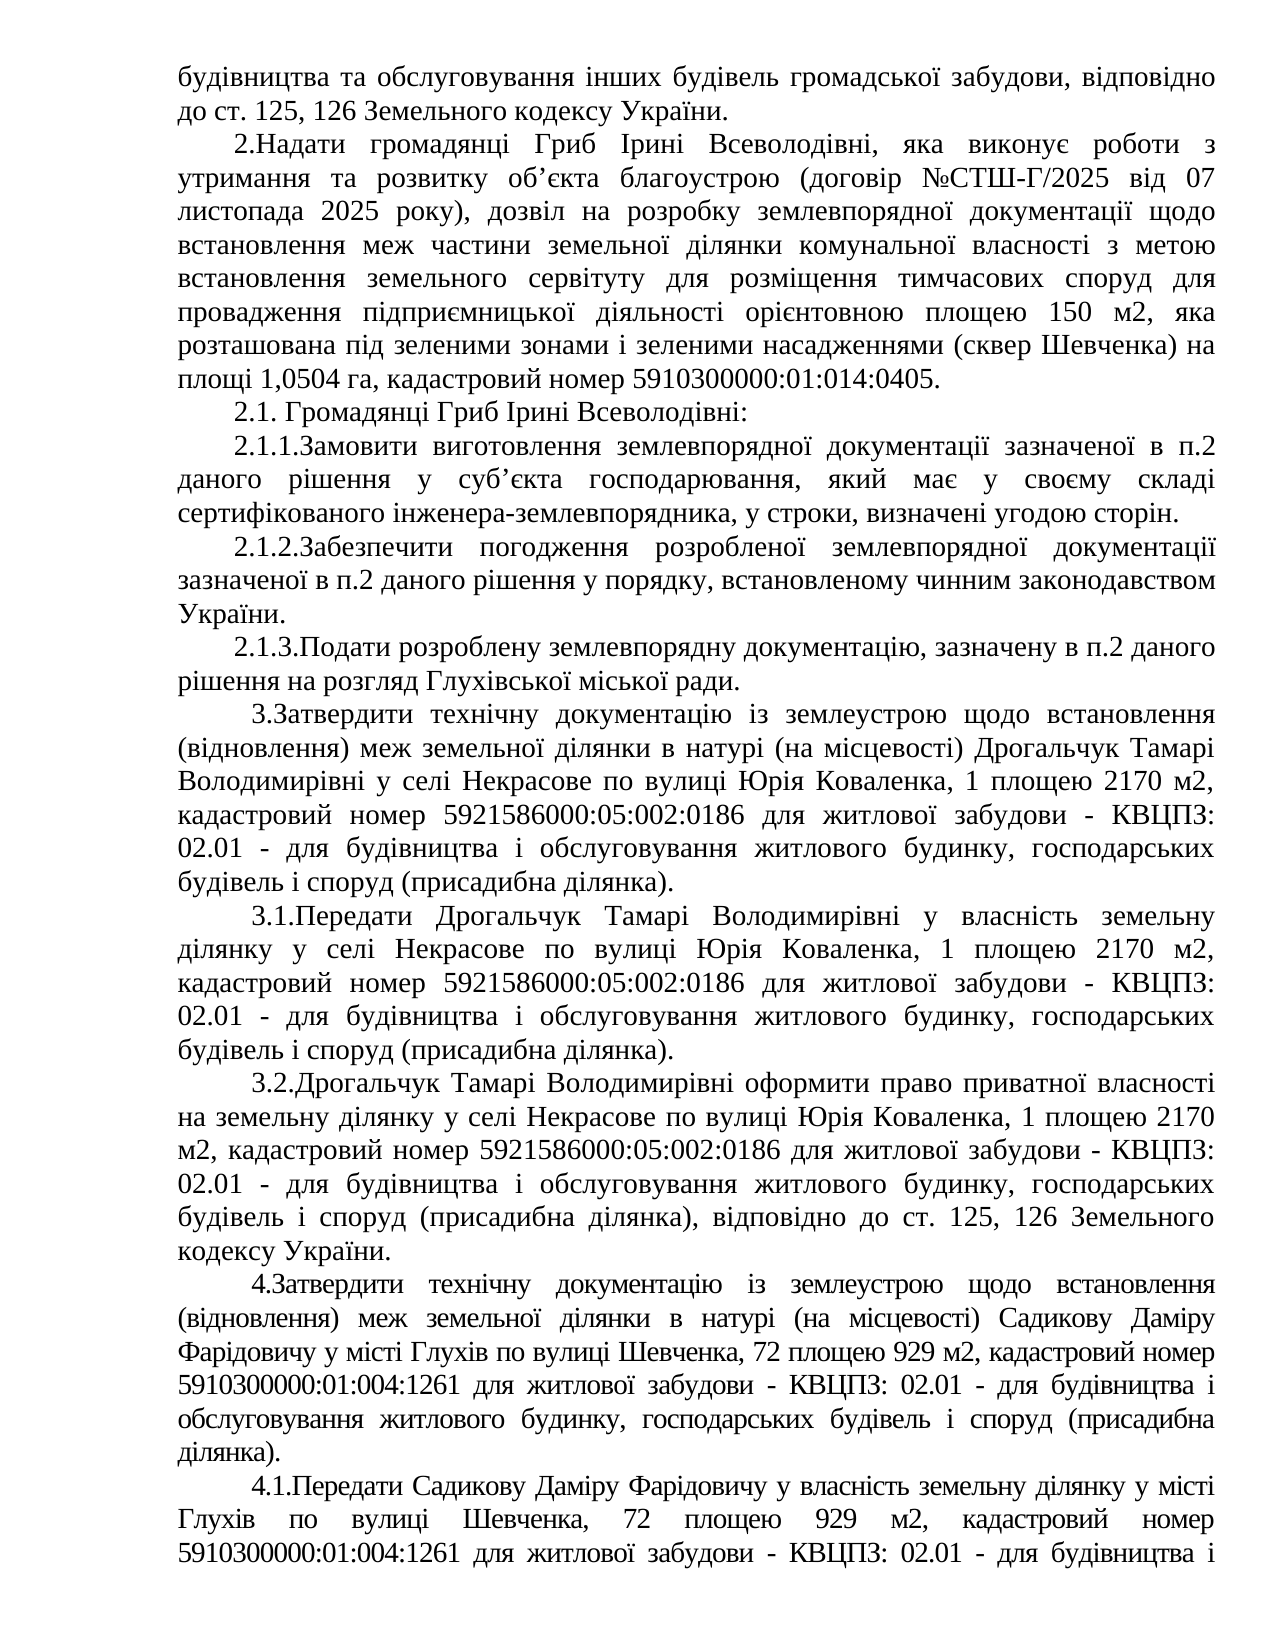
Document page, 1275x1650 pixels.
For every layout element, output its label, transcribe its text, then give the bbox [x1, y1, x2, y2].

text 3.2.Дрогальчук Тамарі Володимирівні оформити право приватної власності на земельну ділянку у селі Некрасове по вулиці Юрія Коваленка, 1 площею 2170 м2, кадастровий номер 5921586000:05:002:0186 для житлової забудови - КВЦПЗ: 02.01 - для будівництва і обслуговування житлового будинку, господарських будівель і споруд (присадибна ділянка), відповідно до ст. 125, 126 Земельного кодексу України. [177, 1065, 1216, 1267]
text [177, 59, 1217, 126]
text 4.Затвердити технічну документацію із землеустрою щодо встановлення (відновлення) меж земельної ділянки в натурі (на місцевості) Садикову Даміру Фарідовичу у місті Глухів по вулиці Шевченка, 72 площею 929 м2, кадастровий номер 5910300000:01:004:1261 для житлової забудови - КВЦПЗ: 02.01 - для будівництва і обслуговування житлового будинку, господарських будівель і споруд (присадибна ділянка). [177, 1267, 1216, 1468]
text 2.1.1.Замовити виготовлення землевпорядної документації зазначеної в п.2 даного рішення у суб’єкта господарювання, який має у своєму складі сертифікованого інженера-землевпорядника, у строки, визначені угодою сторін. [177, 428, 1217, 529]
text 3.1.Передати Дрогальчук Тамарі Володимирівні у власність земельну ділянку у селі Некрасове по вулиці Юрія Коваленка, 1 площею 2170 м2, кадастровий номер 5921586000:05:002:0186 для житлової забудови - КВЦПЗ: 02.01 - для будівництва і обслуговування житлового будинку, господарських будівель і споруд (присадибна ділянка). [177, 898, 1216, 1065]
text 3.Затвердити технічну документацію із землеустрою щодо встановлення (відновлення) меж земельної ділянки в натурі (на місцевості) Дрогальчук Тамарі Володимирівні у селі Некрасове по вулиці Юрія Коваленка, 1 площею 2170 м2, кадастровий номер 5921586000:05:002:0186 для житлової забудови - КВЦПЗ: 02.01 - для будівництва і обслуговування житлового будинку, господарських будівель і споруд (присадибна ділянка). [177, 696, 1216, 898]
text 2.Надати громадянці Гриб Ірині Всеволодівні, яка виконує роботи з утримання та розвитку об’єкта благоустрою (договір №СТШ-Г/2025 від 07 листопада 2025 року), дозвіл на розробку землевпорядної документації щодо встановлення меж частини земельної ділянки комунальної власності з метою встановлення земельного сервітуту для розміщення тимчасових споруд для провадження підприємницької діяльності орієнтовною площею 150 м2, яка розташована під зеленими зонами і зеленими насадженнями (сквер Шевченка) на площі 1,0504 га, кадастровий номер 5910300000:01:014:0405. [177, 126, 1217, 394]
text 2.1.3.Подати розроблену землевпорядну документацію, зазначену в п.2 даного рішення на розгляд Глухівської міської ради. [177, 629, 1217, 696]
text 2.1.2.Забезпечити погодження розробленої землевпорядної документації зазначеної в п.2 даного рішення у порядку, встановленому чинним законодавством України. [177, 529, 1217, 629]
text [177, 1468, 1216, 1568]
text 2.1. Громадянці Гриб Ірині Всеволодівні: [177, 394, 1217, 428]
